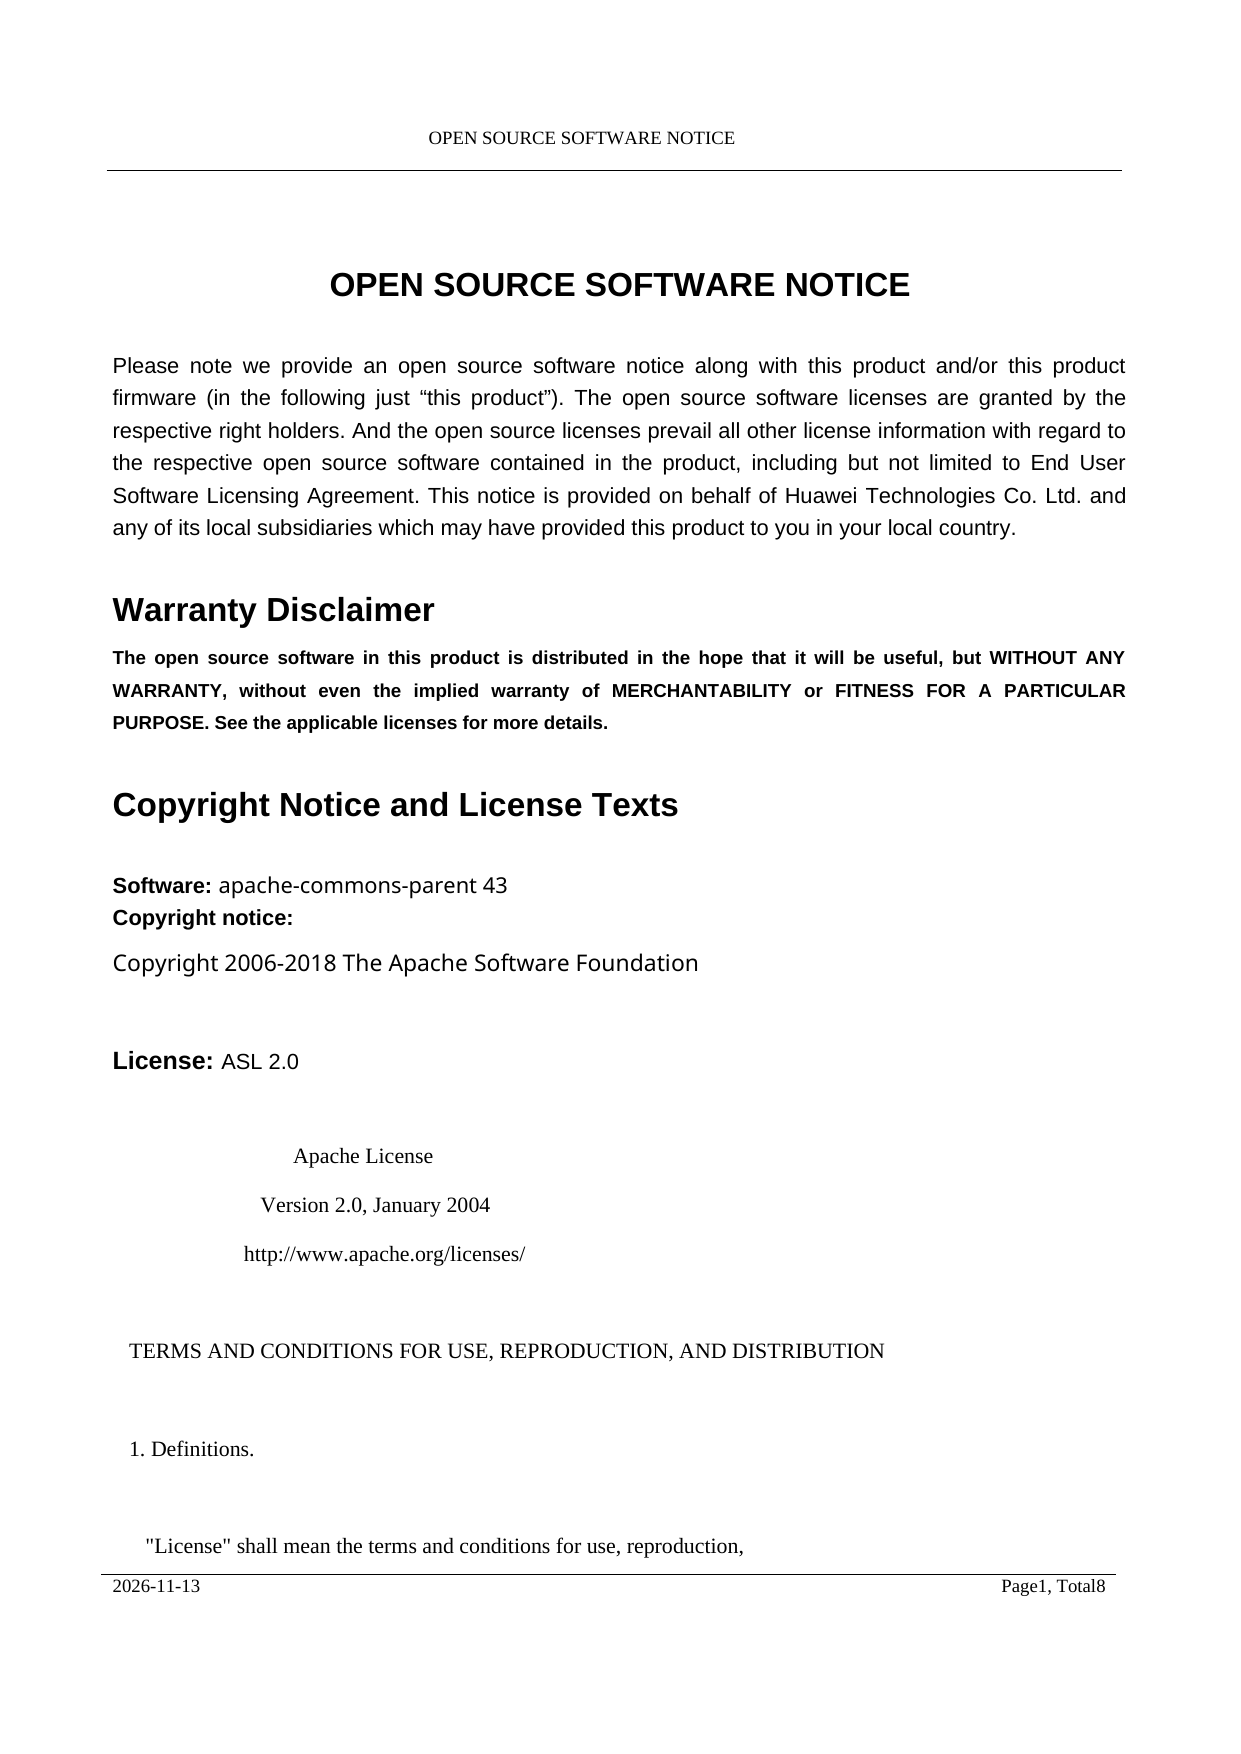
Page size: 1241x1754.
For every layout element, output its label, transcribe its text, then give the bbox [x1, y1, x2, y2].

text Copyright 2006-2018 The Apache Software Foundation [112, 947, 1128, 1028]
text OPEN SOURCE SOFTWARE NOTICE [112, 251, 1128, 316]
text Copyright Notice and License Texts [112, 771, 1128, 836]
text Please note we provide an open source software notice along with this product and/or this product firmware (in the following just “this product”). The open source software licenses are granted by the respective right holders. And the open source licenses prevail all other license information with regard to the respective open source software contained in the product, including but not limited to End User Software Licensing Agreement. This notice is provided on behalf of Huawei Technologies Co. Ltd. and any of its local subsidiaries which may have provided this product to you in your local country. [112, 349, 1128, 544]
text Warranty Disclaimer [112, 576, 1128, 641]
text Copyright notice: [112, 901, 1128, 934]
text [112, 1091, 1128, 1562]
text License: ASL 2.0 [112, 1044, 1128, 1077]
text Software: apache-commons-parent 43 [112, 869, 1128, 901]
text The open source software in this product is distributed in the hope that it will be useful, but WITHOUT ANY WARRANTY, without even the implied warranty of MERCHANTABILITY or FITNESS FOR A PARTICULAR PURPOSE. See the applicable licenses for more details. [112, 641, 1128, 739]
